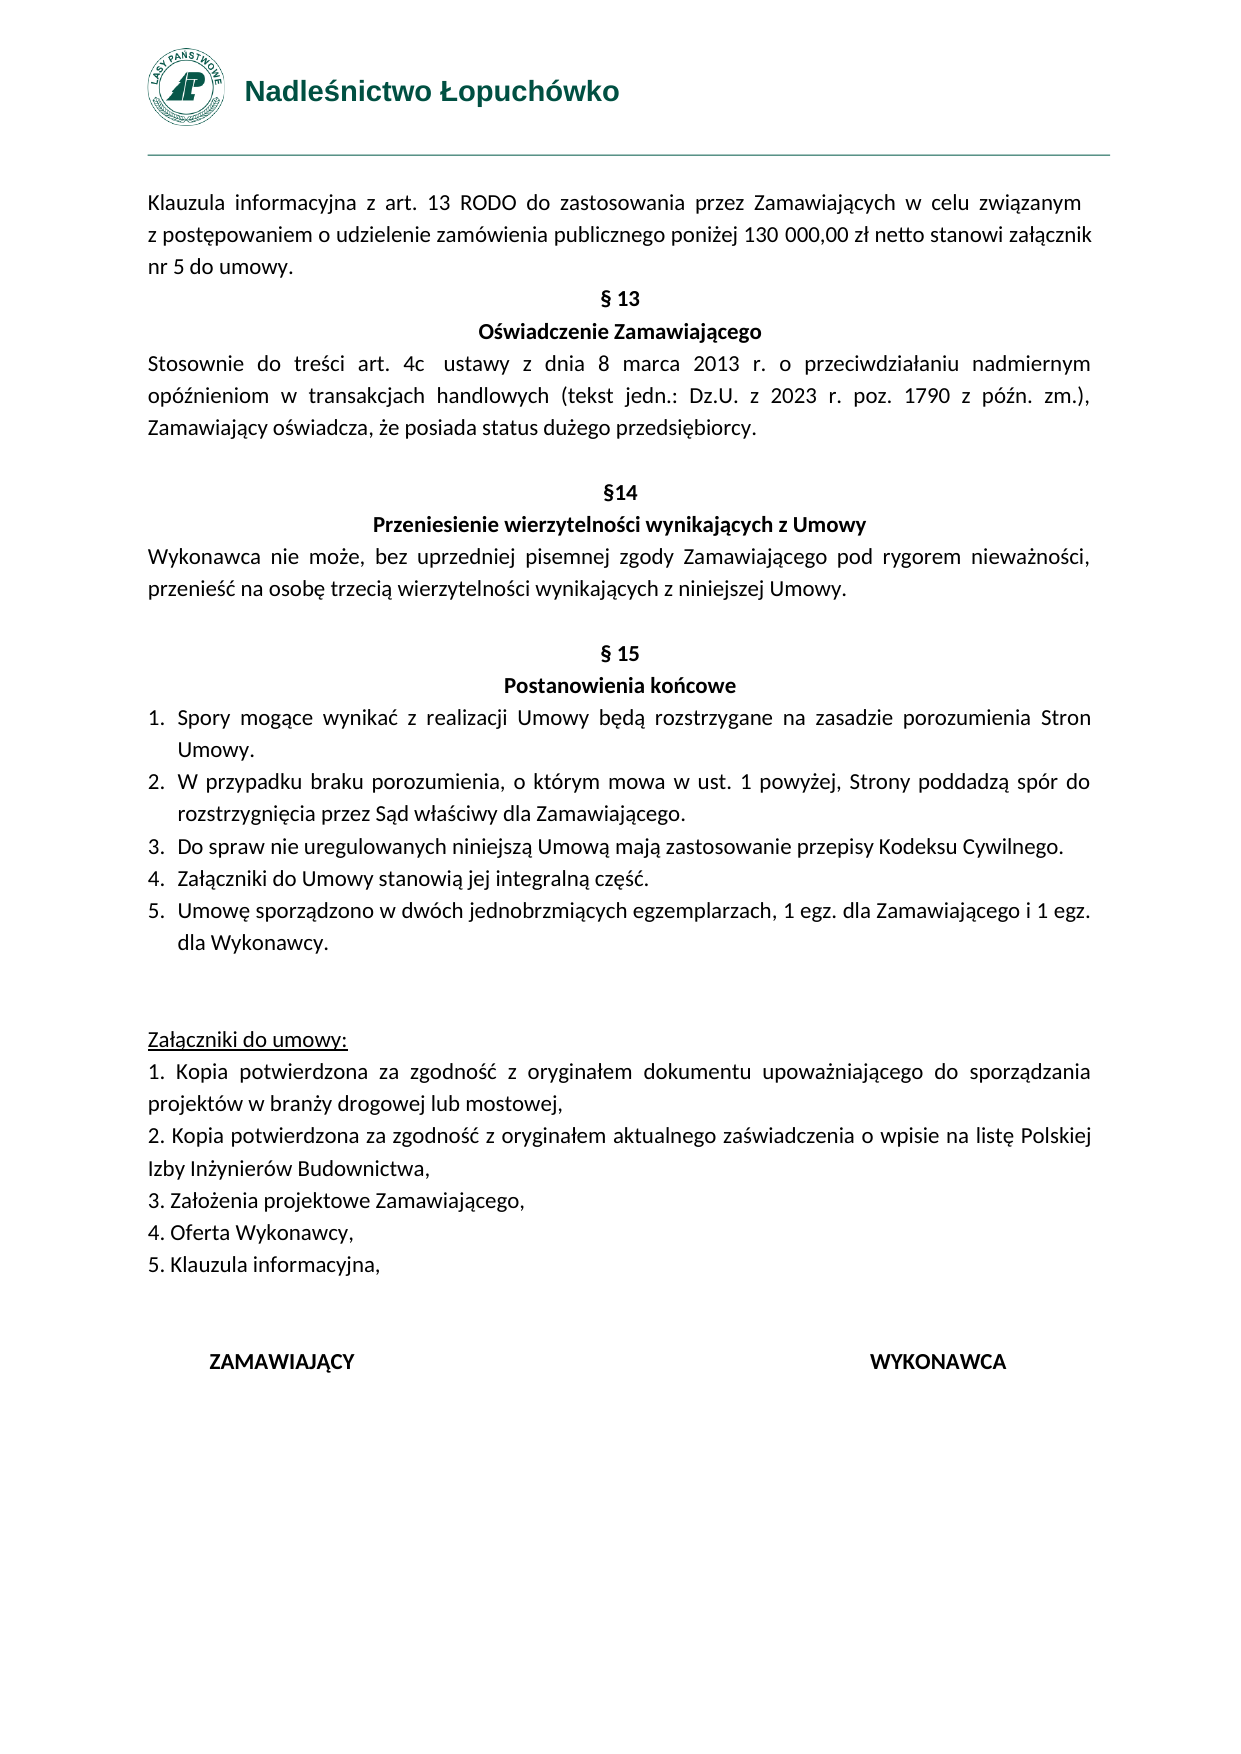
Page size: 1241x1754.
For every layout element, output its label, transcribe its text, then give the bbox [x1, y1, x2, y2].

text Postanowienia końcowe [148, 671, 1093, 699]
text Oświadczenie Zamawiającego [148, 317, 1093, 345]
list W przypadku braku porozumienia, o którym mowa w ust. 1 powyżej, Strony poddadzą spór do rozstrzygnięcia przez Sąd właściwy dla Zamawiającego. [148, 767, 1093, 828]
text ZAMAWIAJĄCY WYKONAWCA [148, 1347, 1093, 1375]
text §14 [148, 478, 1093, 506]
list Spory mogące wynikać z realizacji Umowy będą rozstrzygane na zasadzie porozumienia Stron Umowy. [148, 703, 1093, 763]
list Do spraw nie uregulowanych niniejszą Umową mają zastosowanie przepisy Kodeksu Cywilnego. [148, 832, 1093, 860]
text 3. Założenia projektowe Zamawiającego, [148, 1186, 1093, 1214]
text 2. Kopia potwierdzona za zgodność z oryginałem aktualnego zaświadczenia o wpisie na listę Polskiej Izby Inżynierów Budownictwa, [148, 1121, 1093, 1182]
text 5. Klauzula informacyjna, [148, 1250, 1093, 1278]
text § 15 [148, 639, 1093, 667]
text Klauzula informacyjna z art. 13 RODO do zastosowania przez Zamawiających w celu związanym z postępowaniem o udzielenie zamówienia publicznego poniżej 130 000,00 zł netto stanowi załącznik nr 5 do umowy. [148, 188, 1093, 280]
text 1. Kopia potwierdzona za zgodność z oryginałem dokumentu upoważniającego do sporządzania projektów w branży drogowej lub mostowej, [148, 1057, 1093, 1117]
text Stosownie do treści art. 4c ustawy z dnia 8 marca 2013 r. o przeciwdziałaniu nadmiernym opóźnieniom w transakcjach handlowych (tekst jedn.: Dz.U. z 2023 r. poz. 1790 z późn. zm.), Zamawiający oświadcza, że posiada status dużego przedsiębiorcy. [148, 349, 1093, 441]
text Wykonawca nie może, bez uprzedniej pisemnej zgody Zamawiającego pod rygorem nieważności, przenieść na osobę trzecią wierzytelności wynikających z niniejszej Umowy. [148, 542, 1092, 602]
list Umowę sporządzono w dwóch jednobrzmiących egzemplarzach, 1 egz. dla Zamawiającego i 1 egz. dla Wykonawcy. [148, 896, 1093, 956]
text 4. Oferta Wykonawcy, [148, 1218, 1093, 1246]
text Przeniesienie wierzytelności wynikających z Umowy [148, 510, 1092, 538]
text § 13 [148, 284, 1093, 313]
list Załączniki do Umowy stanowią jej integralną część. [148, 864, 1093, 892]
text Załączniki do umowy: [148, 1025, 1093, 1053]
